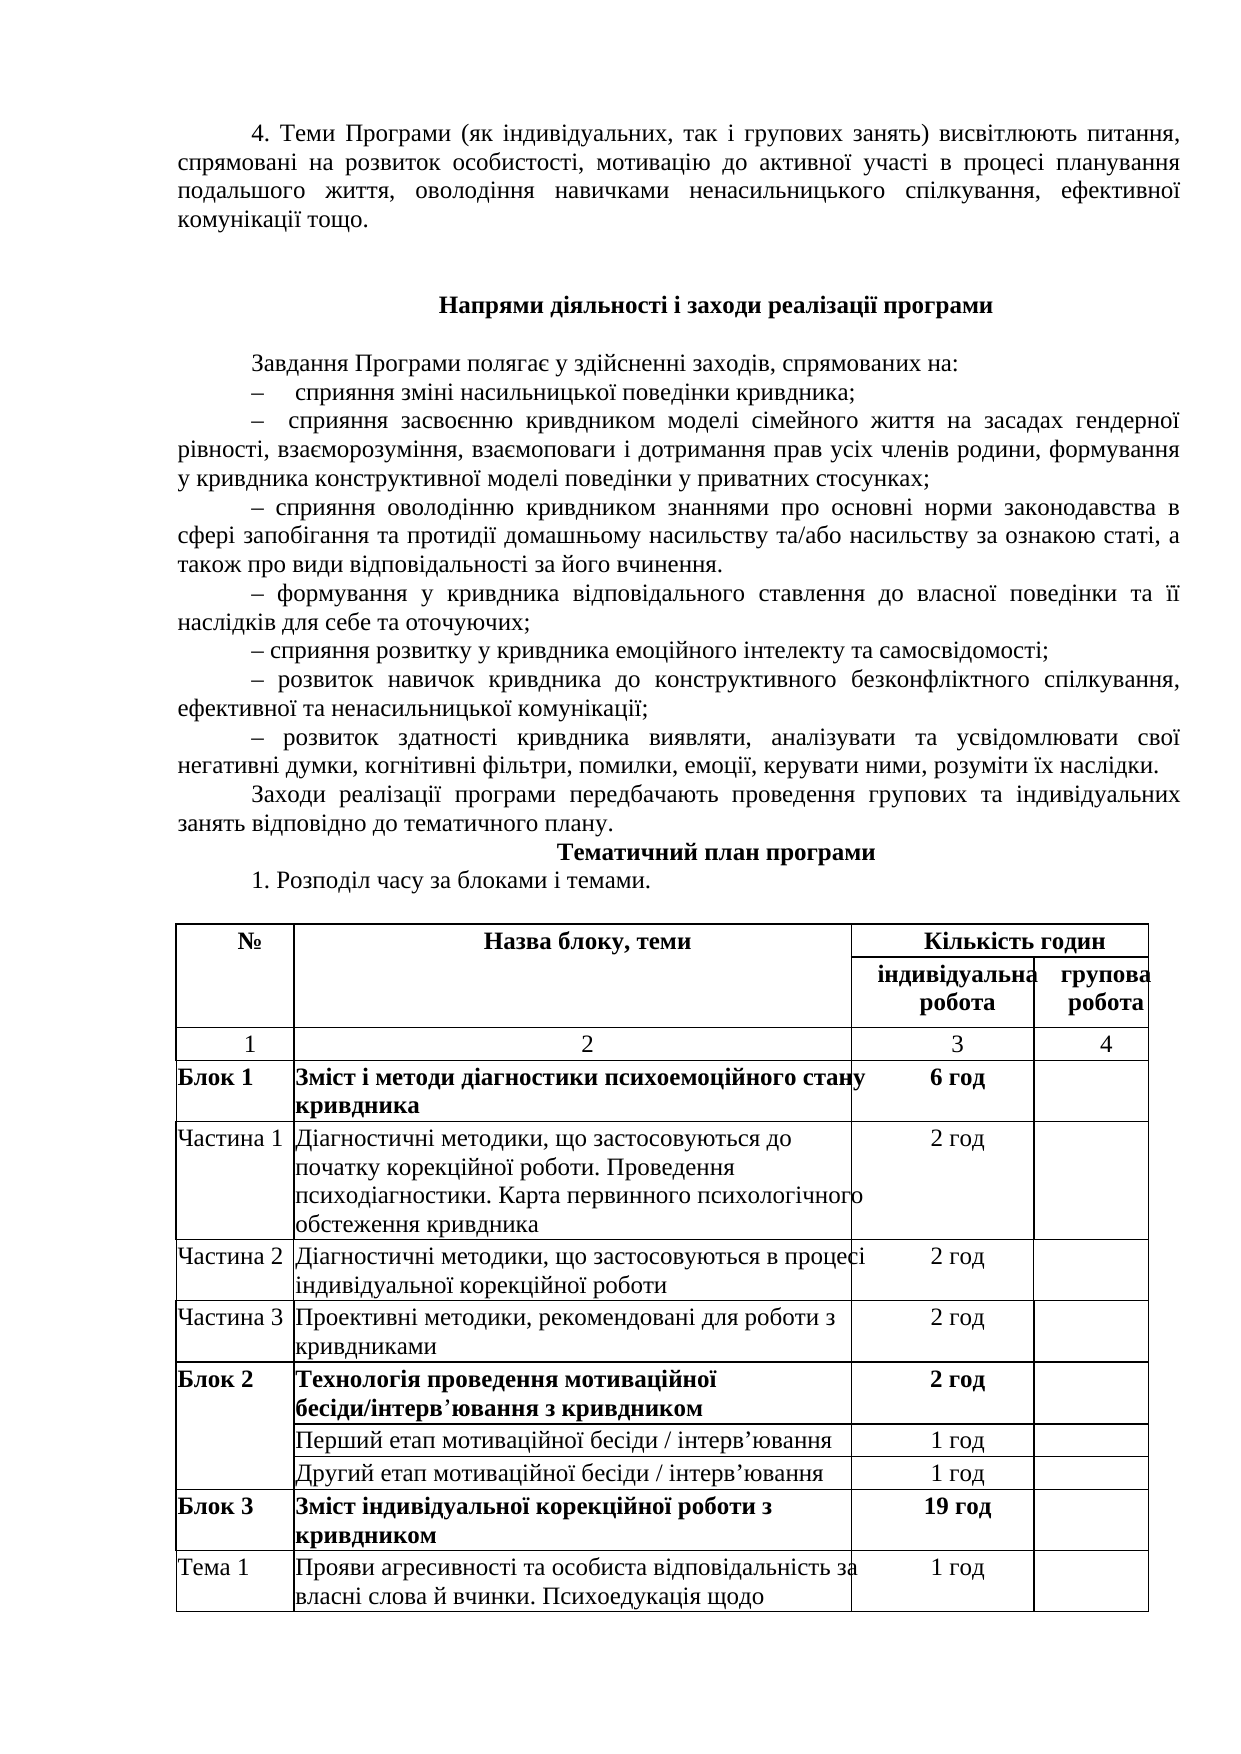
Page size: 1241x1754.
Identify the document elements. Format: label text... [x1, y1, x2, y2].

table_cell Блок 1 [177, 1061, 293, 1121]
table_cell Тема 1 [177, 1551, 293, 1611]
table_header Кількість годин [852, 925, 1148, 956]
text – розвиток навичок кривдника до конструктивного безконфліктного спілкування, ефективної та ненасильницької комунікації; [177, 664, 1181, 722]
table_cell групова робота [1035, 958, 1148, 1027]
text 4. Теми Програми (як індивідуальних, так і групових занять) висвітлюють питання, спрямовані на розвиток особистості, мотивацію до активної участі в процесі планування подальшого життя, оволодіння навичками ненасильницького спілкування, ефективної комунікації тощо. [177, 118, 1181, 233]
table_cell 2 [295, 1028, 851, 1059]
table_cell 4 [1035, 1028, 1148, 1059]
table_cell Частина 3 [177, 1301, 293, 1361]
table_cell 2 год [852, 1240, 1033, 1300]
table_cell [1035, 1490, 1148, 1550]
table_cell 3 [852, 1028, 1033, 1059]
table_cell індивідуальна робота [852, 958, 1033, 1027]
text – сприяння зміні насильницької поведінки кривдника; [177, 377, 1181, 406]
text Завдання Програми полягає у здійсненні заходів, спрямованих на: [177, 348, 1181, 377]
text 1. Розподіл часу за блоками і темами. [177, 866, 1181, 894]
table_header № [177, 925, 293, 1027]
table_cell Частина 1 [177, 1122, 293, 1239]
table_cell Зміст індивідуальної корекційної роботи з кривдником [295, 1490, 851, 1550]
table_cell 2 год [852, 1301, 1033, 1361]
table_cell [1034, 1240, 1148, 1300]
table_cell Частина 2 [177, 1240, 293, 1300]
table_cell [1035, 1061, 1148, 1121]
table_cell Блок 3 [177, 1490, 293, 1550]
table_cell 2 год [852, 1122, 1033, 1239]
text – розвиток здатності кривдника виявляти, аналізувати та усвідомлювати свої негативні думки, когнітивні фільтри, помилки, емоції, керувати ними, розуміти їх наслідки. [177, 722, 1181, 779]
table_cell Проективні методики, рекомендовані для роботи з кривдниками [295, 1301, 851, 1361]
table_cell Перший етап мотиваційної бесіди / інтерв’ювання [295, 1425, 851, 1456]
text Напрями діяльності і заходи реалізації програми [177, 291, 1181, 319]
text – формування у кривдника відповідального ставлення до власної поведінки та її наслідків для себе та оточуючих; [177, 578, 1181, 636]
table_cell Технологія проведення мотиваційної бесіди/інтерв’ювання з кривдником [295, 1363, 851, 1423]
table_cell Другий етап мотиваційної бесіди / інтерв’ювання [295, 1457, 851, 1488]
table_cell [1035, 1457, 1148, 1488]
table_cell Діагностичні методики, що застосовуються в процесі індивідуальної корекційної роботи [294, 1240, 851, 1300]
table_cell 1 [177, 1028, 293, 1059]
text Тематичний план програми [177, 837, 1181, 866]
text Заходи реалізації програми передбачають проведення групових та індивідуальних занять відповідно до тематичного плану. [177, 779, 1181, 837]
table_cell [1035, 1122, 1148, 1239]
table_cell [1035, 1363, 1148, 1423]
table_cell 19 год [852, 1490, 1033, 1550]
table_header Назва блоку, теми [295, 925, 851, 1027]
table_cell Зміст і методи діагностики психоемоційного стану кривдника [295, 1061, 851, 1121]
table_cell 1 год [852, 1425, 1033, 1456]
text – сприяння розвитку у кривдника емоційного інтелекту та самосвідомості; [177, 636, 1181, 664]
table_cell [295, 1551, 851, 1611]
table_cell [1035, 1551, 1148, 1611]
text – сприяння оволодінню кривдником знаннями про основні норми законодавства в сфері запобігання та протидії домашньому насильству та/або насильству за ознакою статі, а також про види відповідальності за його вчинення. [177, 492, 1181, 578]
table_cell 2 год [852, 1363, 1033, 1423]
table_cell Блок 2 [177, 1363, 293, 1488]
table_cell 1 год [852, 1551, 1033, 1611]
table_cell 6 год [852, 1061, 1033, 1121]
table_cell [1035, 1425, 1148, 1456]
table_cell Діагностичні методики, що застосовуються до початку корекційної роботи. Проведення психодіагностики. Карта первинного психологічного обстеження кривдника [295, 1122, 851, 1239]
table_cell 1 год [852, 1457, 1033, 1488]
table_cell [1035, 1301, 1148, 1361]
text – сприяння засвоєнню кривдником моделі сімейного життя на засадах гендерної рівності, взаєморозуміння, взаємоповаги і дотримання прав усіх членів родини, формування у кривдника конструктивної моделі поведінки у приватних стосунках; [177, 406, 1181, 492]
